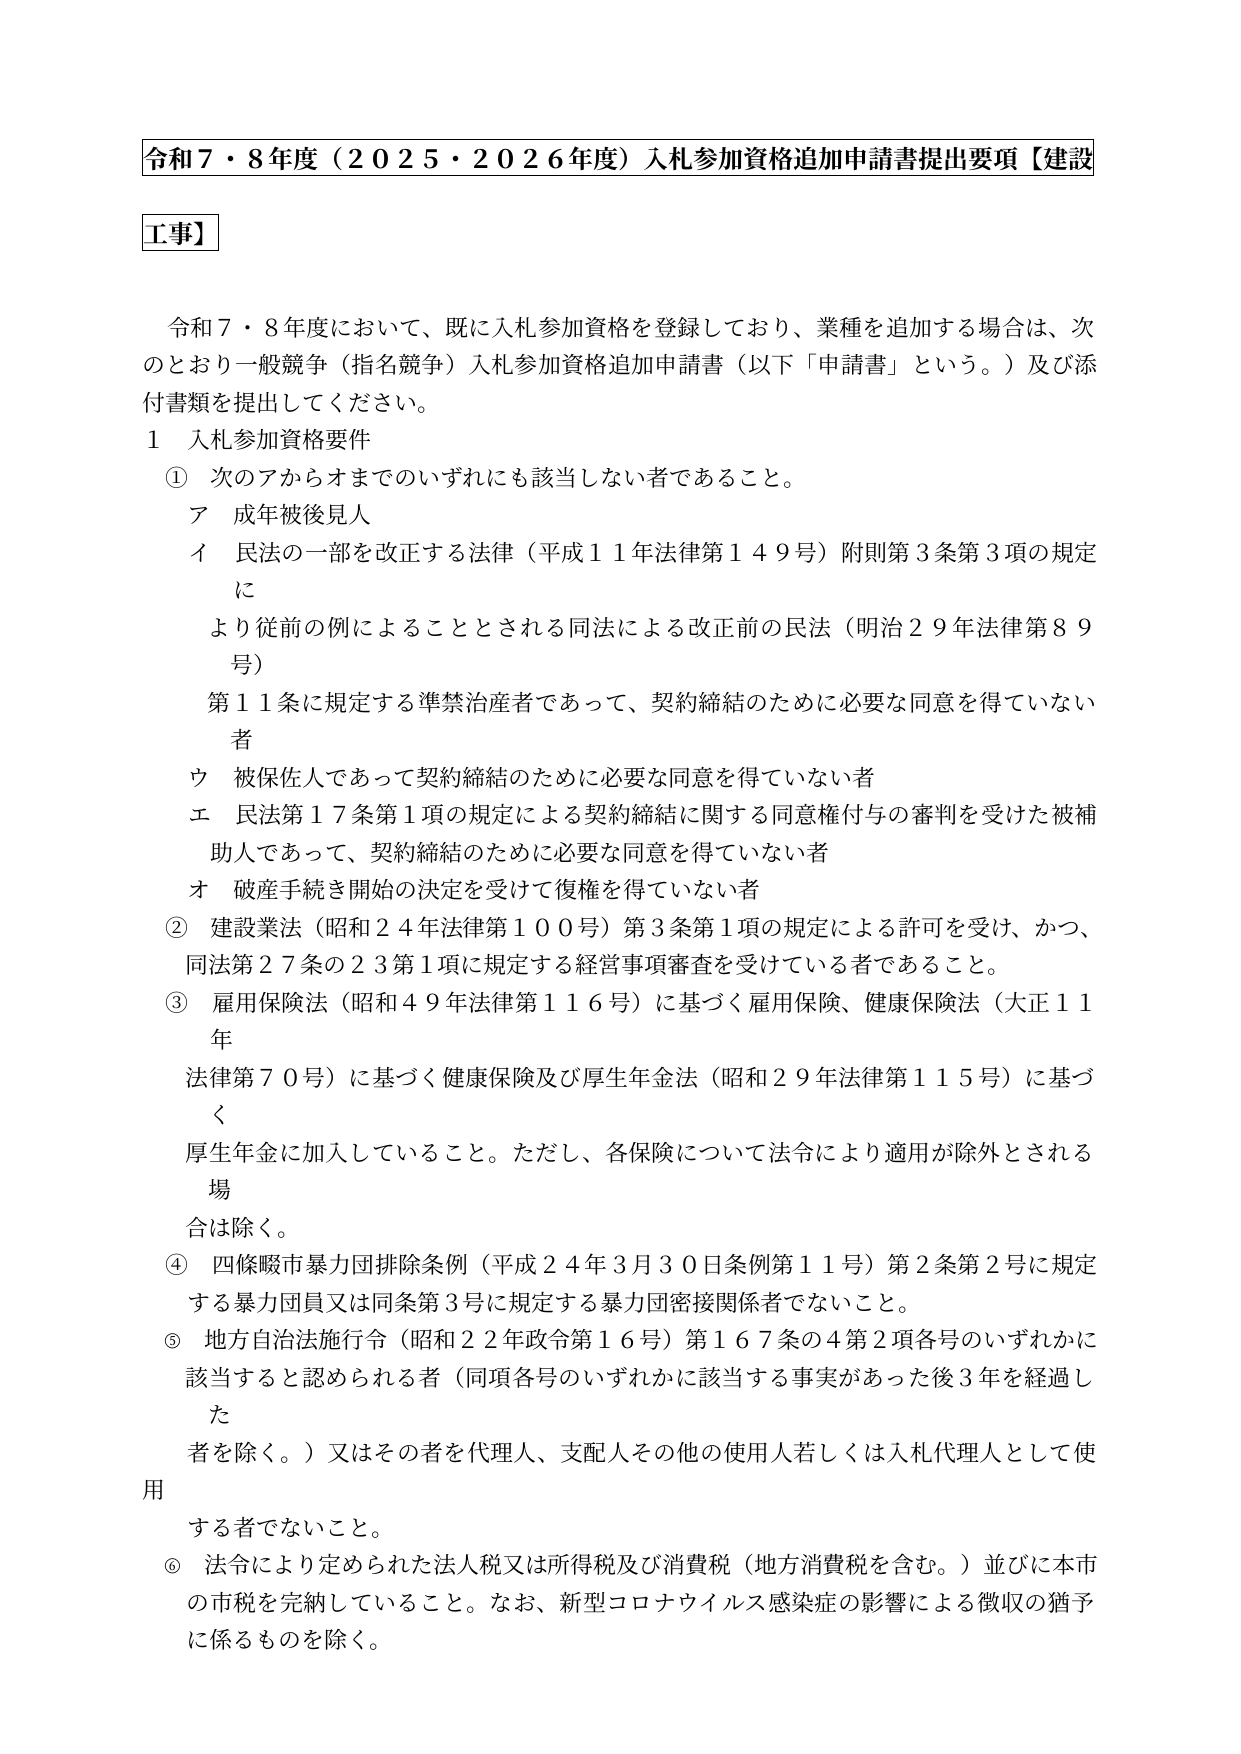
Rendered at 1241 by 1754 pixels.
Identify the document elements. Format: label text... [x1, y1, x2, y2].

text ウ 被保佐人であって契約締結のために必要な同意を得ていない者 [142, 757, 1098, 795]
text する者でないこと。 [142, 1507, 1098, 1545]
text ④ 四條畷市暴力団排除条例（平成２４年３月３０日条例第１１号）第２条第２号に規定する暴力団員又は同条第３号に規定する暴力団密接関係者でないこと。 [142, 1245, 1098, 1320]
text イ 民法の一部を改正する法律（平成１１年法律第１４９号）附則第３条第３項の規定に [142, 532, 1098, 607]
text 厚生年金に加入していること。ただし、各保険について法令により適用が除外とされる場 [186, 1132, 1098, 1207]
text 合は除く。 [186, 1207, 1098, 1245]
text １ 入札参加資格要件 [142, 420, 1098, 457]
text 第１１条に規定する準禁治産者であって、契約締結のために必要な同意を得ていない者 [207, 682, 1098, 757]
text ア 成年被後見人 [142, 495, 1098, 532]
text 建設業法（昭和２４年法律第１００号）第３条第１項の規定による許可を受け、かつ、 [142, 907, 1098, 945]
text 者を除く。）又はその者を代理人、支配人その他の使用人若しくは入札代理人として使用 [142, 1432, 1098, 1507]
text 次のアからオまでのいずれにも該当しない者であること。 [142, 457, 1098, 495]
text 該当すると認められる者（同項各号のいずれかに該当する事実があった後３年を経過した [186, 1357, 1098, 1432]
text 雇用保険法（昭和４９年法律第１１６号）に基づく雇用保険、健康保険法（大正１１年 [142, 982, 1098, 1057]
text オ 破産手続き開始の決定を受けて復権を得ていない者 [142, 870, 1098, 907]
text 令和７・８年度（２０２５・２０２６年度）入札参加資格追加申請書提出要項【建設工事】 [142, 120, 1098, 270]
text 令和７・８年度において、既に入札参加資格を登録しており、業種を追加する場合は、次のとおり一般競争（指名競争）入札参加資格追加申請書（以下「申請書」という。）及び添付書類を提出してください。 [142, 307, 1098, 420]
text 法令により定められた法人税又は所得税及び消費税（地方消費税を含む。）並びに本市の市税を完納していること。なお、新型コロナウイルス感染症の影響による徴収の猶予に係るものを除く。 [164, 1545, 1098, 1657]
text 地方自治法施行令（昭和２２年政令第１６号）第１６７条の４第２項各号のいずれかに [164, 1320, 1098, 1357]
text より従前の例によることとされる同法による改正前の民法（明治２９年法律第８９号） [207, 607, 1098, 682]
text 法律第７０号）に基づく健康保険及び厚生年金法（昭和２９年法律第１１５号）に基づく [186, 1057, 1098, 1132]
text 同法第２７条の２３第１項に規定する経営事項審査を受けている者であること。 [186, 945, 1098, 982]
text エ 民法第１７条第１項の規定による契約締結に関する同意権付与の審判を受けた被補助人であって、契約締結のために必要な同意を得ていない者 [142, 795, 1098, 870]
